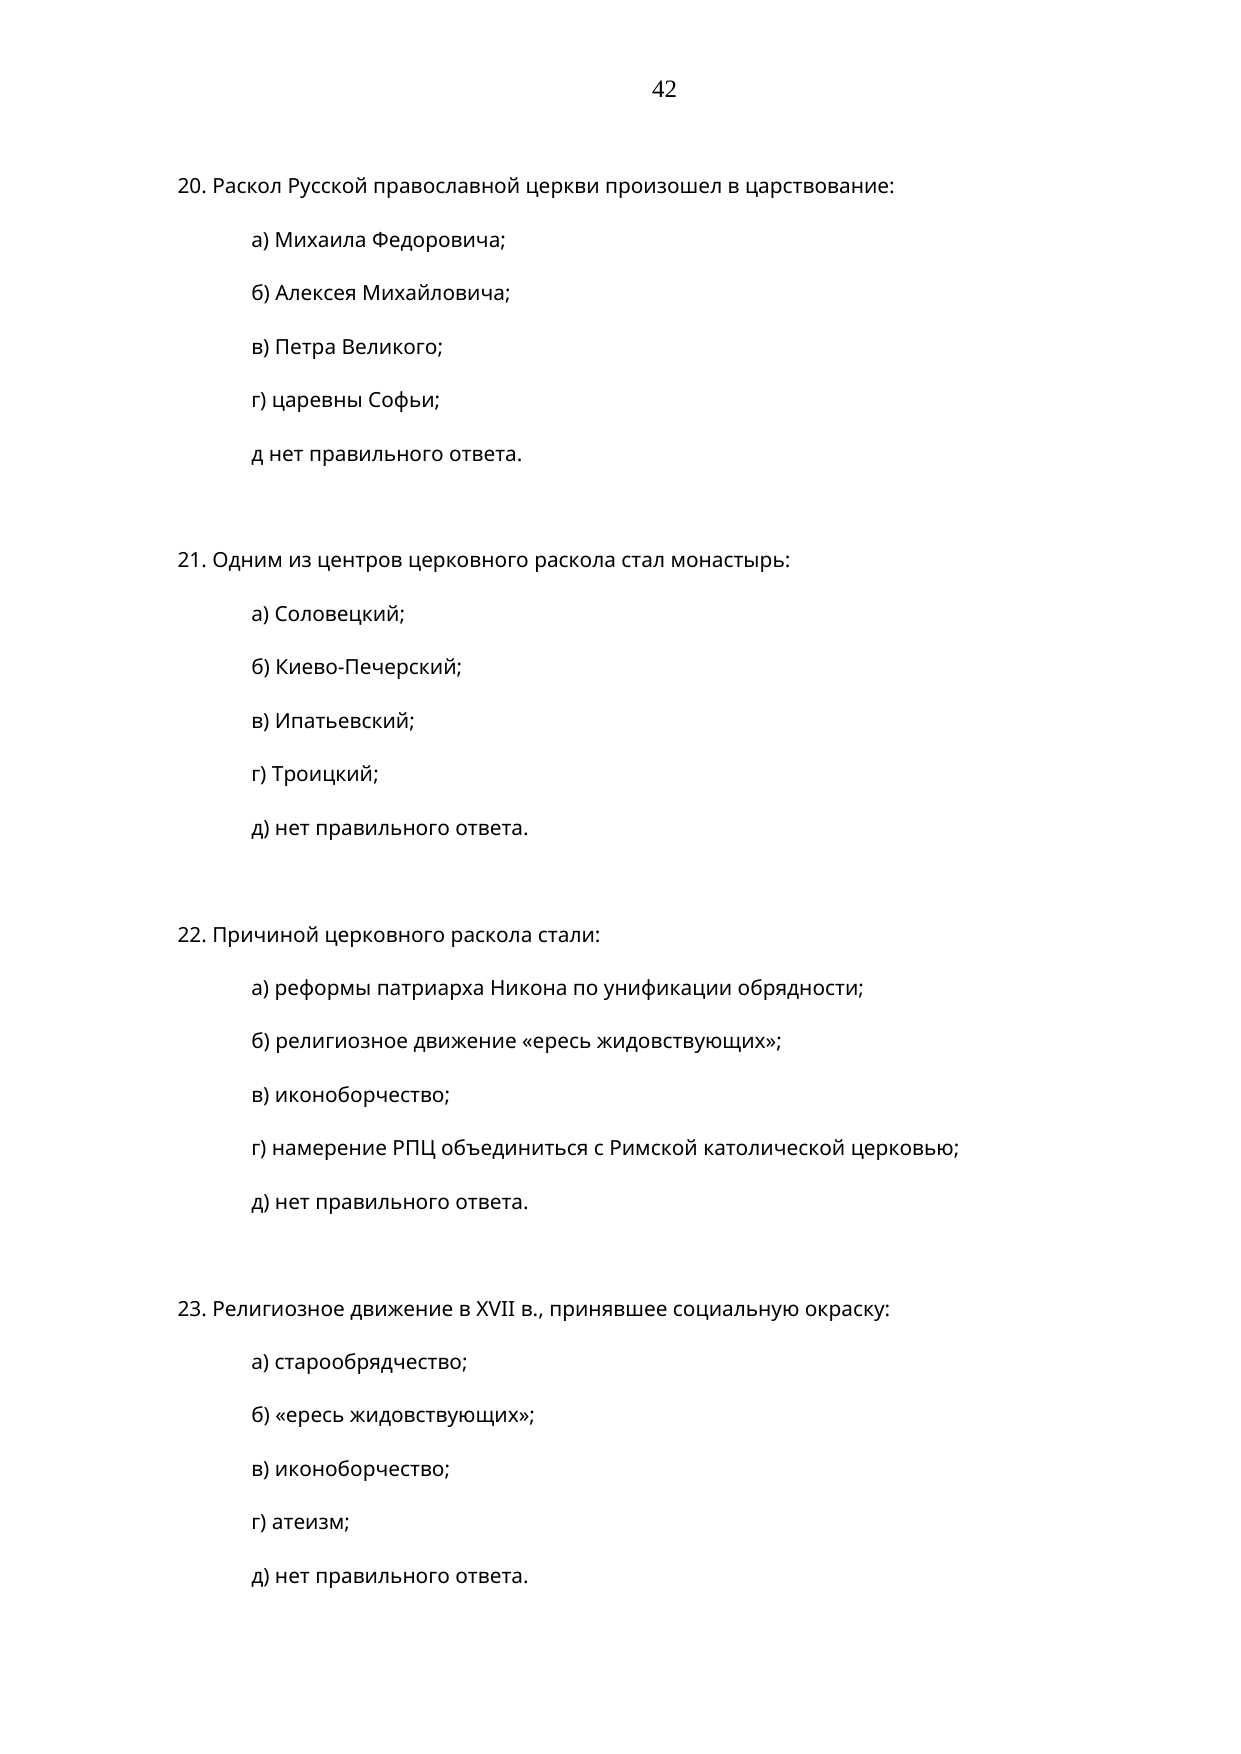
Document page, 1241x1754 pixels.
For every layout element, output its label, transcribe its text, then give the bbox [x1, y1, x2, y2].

text а) Михаила Федоровича; [177, 225, 1152, 253]
text д) нет правильного ответа. [177, 813, 1152, 841]
text г) атеизм; [177, 1507, 1152, 1536]
text 21. Одним из центров церковного раскола стал монастырь: [177, 546, 1152, 574]
text в) Ипатьевский; [177, 706, 1152, 734]
text в) иконоборчество; [177, 1080, 1152, 1108]
text б) «ересь жидовствующих»; [177, 1401, 1152, 1429]
text д нет правильного ответа. [177, 439, 1152, 467]
text а) Соловецкий; [177, 599, 1152, 627]
text 22. Причиной церковного раскола стали: [177, 920, 1152, 948]
text г) Троицкий; [177, 759, 1152, 788]
text г) царевны Софьи; [177, 385, 1152, 414]
text в) иконоборчество; [177, 1454, 1152, 1482]
text а) старообрядчество; [177, 1347, 1152, 1376]
text в) Петра Великого; [177, 332, 1152, 360]
text г) намерение РПЦ объединиться с Римской католической церковью; [177, 1133, 1152, 1162]
text а) реформы патриарха Никона по унификации обрядности; [177, 973, 1152, 1002]
text б) религиозное движение «ересь жидовствующих»; [177, 1027, 1152, 1055]
text д) нет правильного ответа. [177, 1561, 1152, 1589]
text 23. Религиозное движение в XVII в., принявшее социальную окраску: [177, 1294, 1152, 1322]
text б) Киево-Печерский; [177, 652, 1152, 681]
text 20. Раскол Русской православной церкви произошел в царствование: [177, 172, 1152, 200]
text д) нет правильного ответа. [177, 1187, 1152, 1215]
text б) Алексея Михайловича; [177, 278, 1152, 307]
